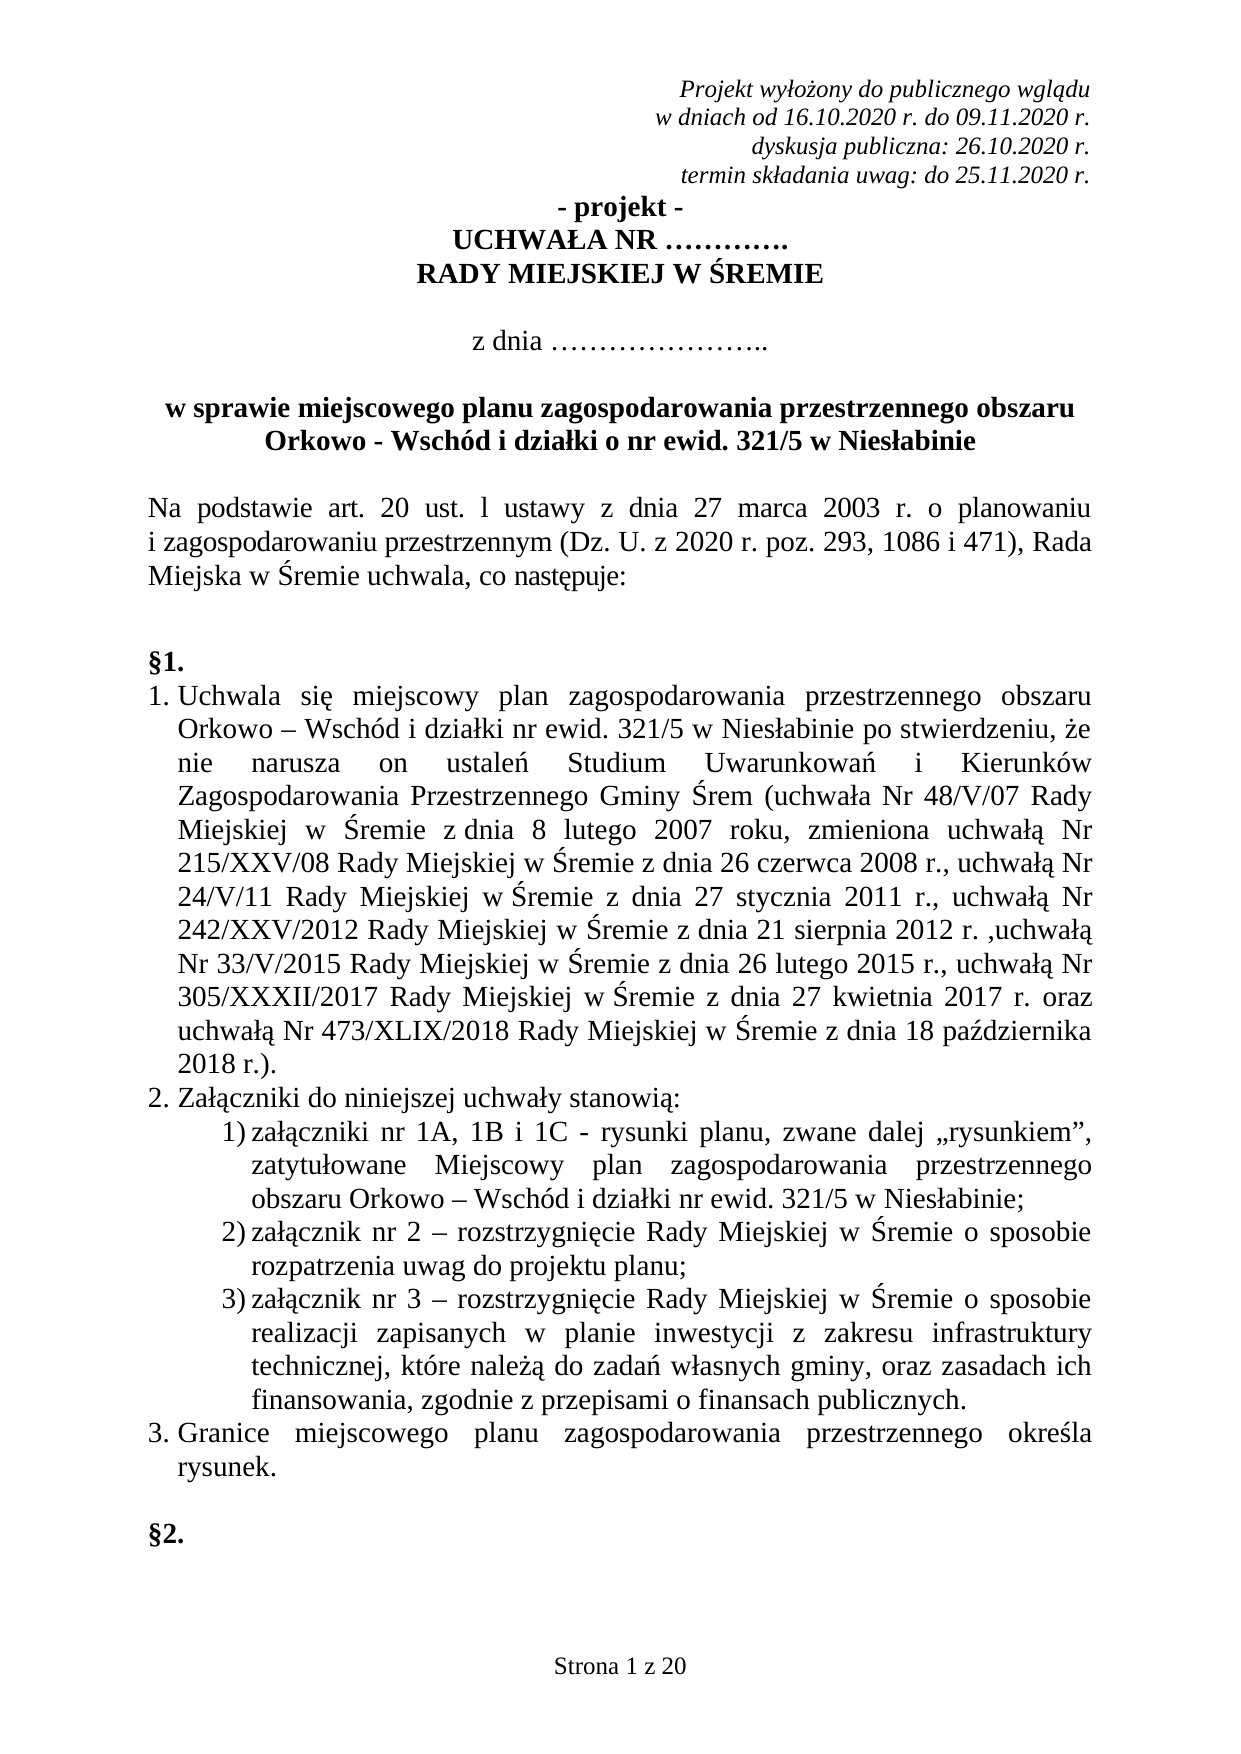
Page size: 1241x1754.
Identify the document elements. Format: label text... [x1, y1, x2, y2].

text Rady miejskiej w Śremie [148, 256, 1093, 289]
text w sprawie miejscowego planu zagospodarowania przestrzennego obszaru Orkowo - Wschód i działki o nr ewid. 321/5 w Niesłabinie [148, 390, 1093, 457]
text Na podstawie art. 20 ust. l ustawy z dnia 27 marca 2003 r. o planowaniu i zagospodarowaniu przestrzennym (Dz. U. z 2020 r. poz. 293, 1086 i 471), Rada Miejska w Śremie uchwala, co następuje: [148, 491, 1093, 591]
list Załączniki do niniejszej uchwały stanowią: [148, 1080, 1093, 1114]
list Granice miejscowego planu zagospodarowania przestrzennego określa rysunek. [148, 1416, 1093, 1483]
text Uchwała nr …………. [148, 222, 1093, 256]
list Uchwala się miejscowy plan zagospodarowania przestrzennego obszaru Orkowo – Wschód i działki nr ewid. 321/5 w Niesłabinie po stwierdzeniu, że nie narusza on ustaleń Studium Uwarunkowań i Kierunków Zagospodarowania Przestrzennego Gminy Śrem (uchwała Nr 48/V/07 Rady Miejskiej w Śremie z dnia 8 lutego 2007 roku, zmieniona uchwałą Nr 215/XXV/08 Rady Miejskiej w Śremie z dnia 26 czerwca 2008 r., uchwałą Nr 24/V/11 Rady Miejskiej w Śremie z dnia 27 stycznia 2011 r., uchwałą Nr 242/XXV/2012 Rady Miejskiej w Śremie z dnia 21 sierpnia 2012 r. ,uchwałą Nr 33/V/2015 Rady Miejskiej w Śremie z dnia 26 lutego 2015 r., uchwałą Nr 305/XXXII/2017 Rady Miejskiej w Śremie z dnia 27 kwietnia 2017 r. oraz uchwałą Nr 473/XLIX/2018 Rady Miejskiej w Śremie z dnia 18 października 2018 r.). [148, 678, 1093, 1080]
text - projekt - [148, 189, 1093, 222]
list załączniki nr 1A, 1B i 1C - rysunki planu, zwane dalej „rysunkiem”, zatytułowane Miejscowy plan zagospodarowania przestrzennego obszaru Orkowo – Wschód i działki nr ewid. 321/5 w Niesłabinie; [221, 1114, 1093, 1214]
list załącznik nr 2 – rozstrzygnięcie Rady Miejskiej w Śremie o sposobie rozpatrzenia uwag do projektu planu; [221, 1214, 1093, 1281]
text z dnia ………………….. [148, 323, 1093, 356]
list załącznik nr 3 – rozstrzygnięcie Rady Miejskiej w Śremie o sposobie realizacji zapisanych w planie inwestycji z zakresu infrastruktury technicznej, które należą do zadań własnych gminy, oraz zasadach ich finansowania, zgodnie z przepisami o finansach publicznych. [221, 1281, 1093, 1416]
